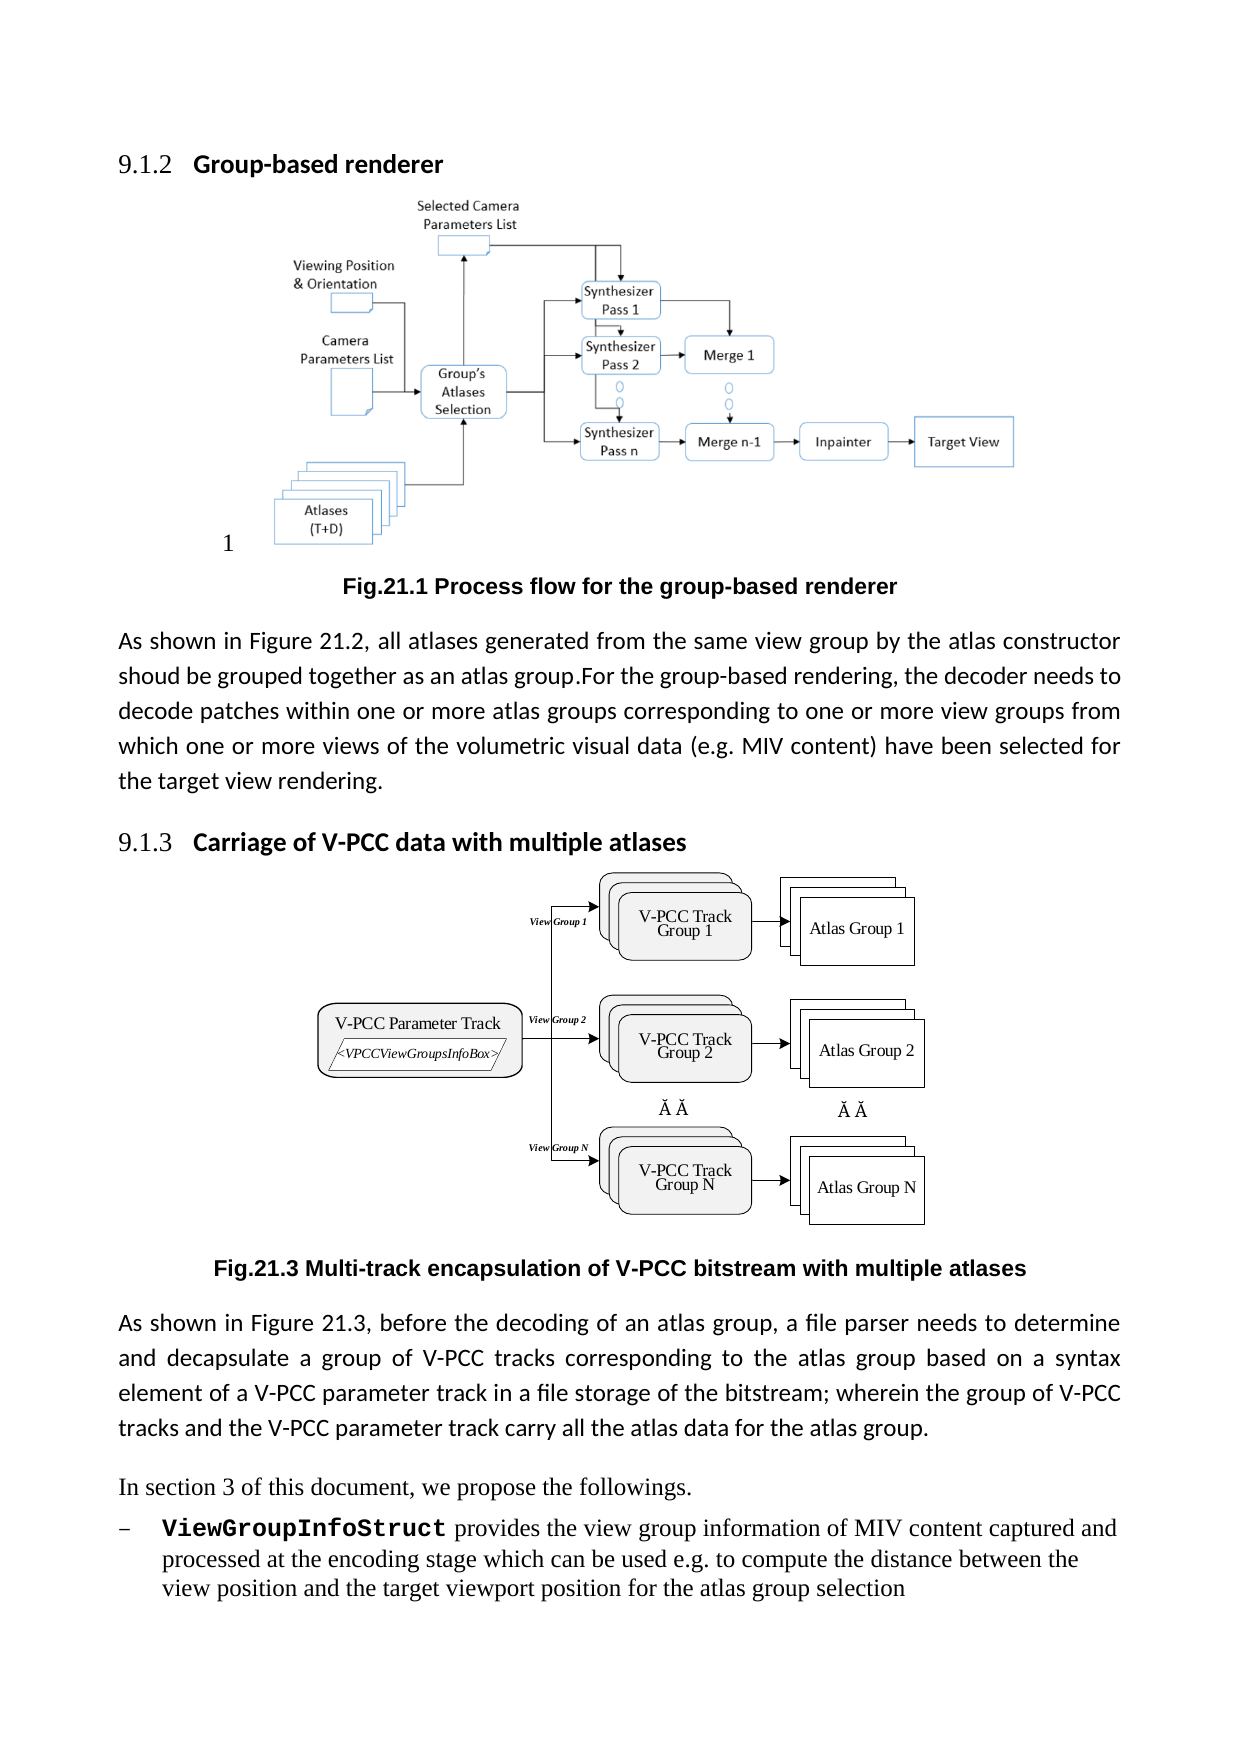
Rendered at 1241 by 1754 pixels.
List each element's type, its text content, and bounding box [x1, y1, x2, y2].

text As shown in Figure 21.3, before the decoding of an atlas group, a file parser needs to determine and decapsulate a group of V-PCC tracks corresponding to the atlas group based on a syntax element of a V-PCC parameter track in a file storage of the bitstream; wherein the group of V-PCC tracks and the V-PCC parameter track carry all the atlas data for the atlas group. [118, 1307, 1122, 1442]
list Fig.21.3 Multi-track encapsulation of V-PCC bitstream with multiple atlases [118, 1255, 1122, 1281]
subtitle Carriage of V-PCC data with multiple atlases [118, 825, 1122, 858]
subtitle Group-based renderer [118, 148, 1122, 181]
text In section 3 of this document, we propose the followings. [118, 1472, 1122, 1501]
picture [266, 193, 1019, 551]
text As shown in Figure 21.2, all atlases generated from the same view group by the atlas constructor shoud be grouped together as an atlas group.For the group-based rendering, the decoder needs to decode patches within one or more atlas groups corresponding to one or more view groups from which one or more views of the volumetric visual data (e.g. MIV content) have been selected for the target view rendering. [118, 625, 1122, 796]
list ViewGroupInfoStruct provides the view group information of MIV content captured and processed at the encoding stage which can be used e.g. to compute the distance between the view position and the target viewport position for the atlas group selection [118, 1513, 1122, 1601]
